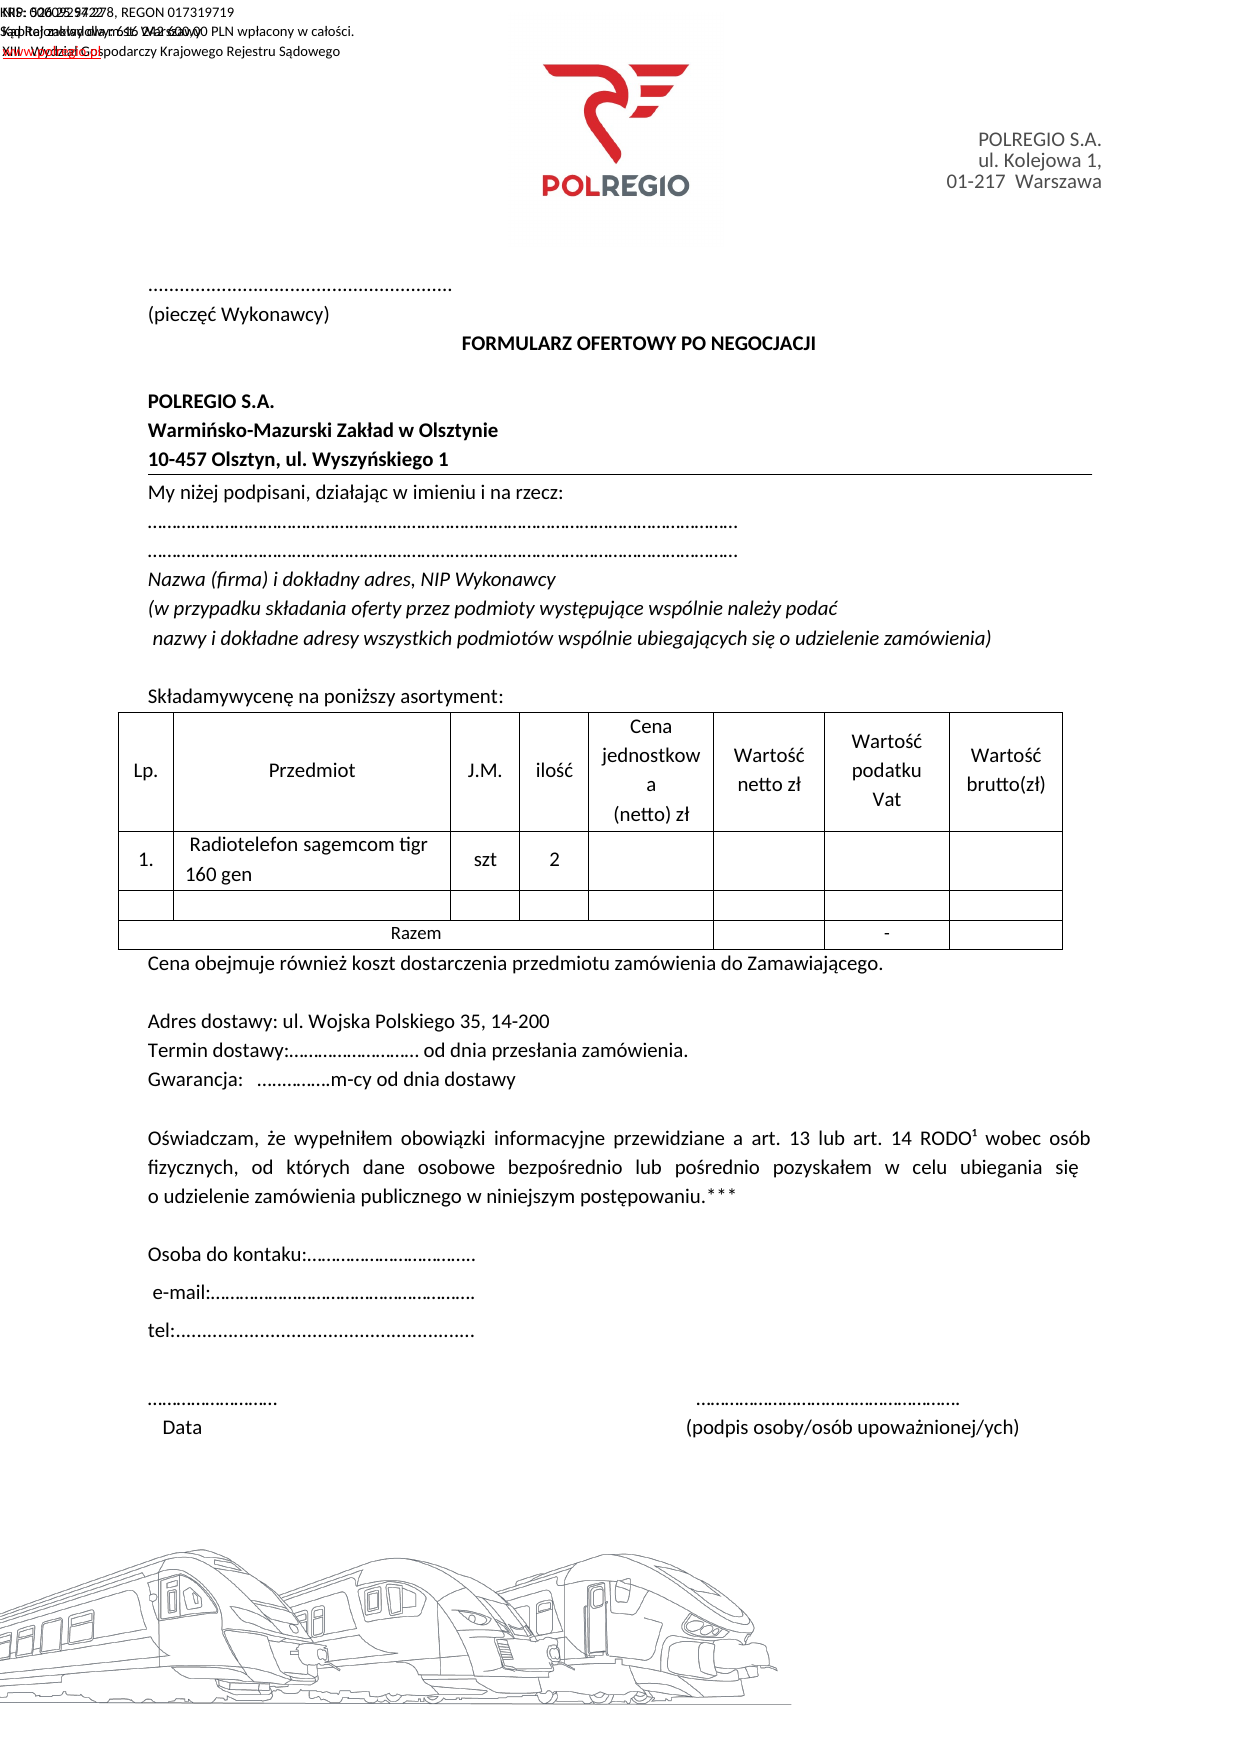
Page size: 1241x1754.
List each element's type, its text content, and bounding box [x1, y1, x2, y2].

table_cell [714, 921, 824, 949]
text Data (podpis osoby/osób upoważnionej/ych) [162, 1414, 1092, 1439]
text (pieczęć Wykonawcy) [148, 301, 1092, 326]
table_cell Razem [119, 921, 713, 949]
table_cell [950, 891, 1062, 920]
table_header Wartość netto zł [714, 713, 824, 831]
text Adres dostawy: ul. Wojska Polskiego 35, 14-200 [148, 1008, 1092, 1033]
text Osoba do kontaku:…………………………….. [148, 1241, 1092, 1267]
table_cell [589, 832, 713, 890]
list Oświadczam, że wypełniłem obowiązki informacyjne przewidziane a art. 13 lub art. 14 RODO¹ wobec osób fizycznych, od których dane osobowe bezpośrednio lub pośrednio pozyskałem w celu ubiegania się o udzielenie zamówienia publicznego w niniejszym postępowaniu.*** [148, 1125, 1092, 1208]
table_cell [520, 891, 588, 920]
table_cell 1. [119, 832, 173, 890]
text POLREGIO S.A. [148, 388, 1092, 414]
text …………………………………………………………………………………………………………… [148, 508, 1092, 533]
table_cell [950, 921, 1062, 949]
table_cell [119, 891, 173, 920]
text Warmińsko-Mazurski Zakład w Olsztynie [148, 417, 1092, 443]
table_header J.M. [451, 713, 519, 831]
table_cell [825, 891, 949, 920]
text 10-457 Olsztyn, ul. Wyszyńskiego 1 [148, 447, 1092, 474]
table_header Wartość brutto(zł) [950, 713, 1062, 831]
text Formularz ofertowy po negocjacji [148, 330, 1092, 355]
table_cell szt [451, 832, 519, 890]
table_cell [825, 832, 949, 890]
text .......................................................... [148, 272, 1092, 297]
list Składamywycenę na poniższy asortyment: [148, 683, 1092, 708]
picture [0, 1549, 792, 1711]
table_header Cena jednostkowa (netto) zł [589, 713, 713, 831]
picture [507, 12, 724, 247]
table_cell Radiotelefon sagemcom tigr 160 gen [174, 832, 450, 890]
table_cell 2 [520, 832, 588, 890]
table_header Wartość podatku Vat [825, 713, 949, 831]
table_header Przedmiot [174, 713, 450, 831]
list Termin dostawy:……………………… od dnia przesłania zamówienia. [148, 1037, 1092, 1063]
text Nazwa (firma) i dokładny adres, NIP Wykonawcy (w przypadku składania oferty przez podmioty występujące wspólnie należy podać nazwy i dokładne adresy wszystkich podmiotów wspólnie ubiegających się o udzielenie zamówienia) [148, 566, 1092, 650]
text tel:......................................................... [148, 1318, 1092, 1343]
text …………………………………………………………………………………………………………… [148, 537, 1092, 563]
text e-mail:………………………………………………. [148, 1279, 1092, 1305]
table_cell [950, 832, 1062, 890]
table_cell [714, 891, 824, 920]
list Gwarancja: …..……….m-cy od dnia dostawy [148, 1066, 1092, 1092]
table_cell [174, 891, 450, 920]
table_cell [451, 891, 519, 920]
table_cell - [825, 921, 949, 949]
table_header Lp. [119, 713, 173, 831]
table_cell [589, 891, 713, 920]
text Cena obejmuje również koszt dostarczenia przedmiotu zamówienia do Zamawiającego. [148, 950, 1092, 975]
table_cell [714, 832, 824, 890]
text ……………………… ………………………………………………. [148, 1385, 1092, 1410]
table_header ilość [520, 713, 588, 831]
text My niżej podpisani, działając w imieniu i na rzecz: [148, 479, 1092, 504]
